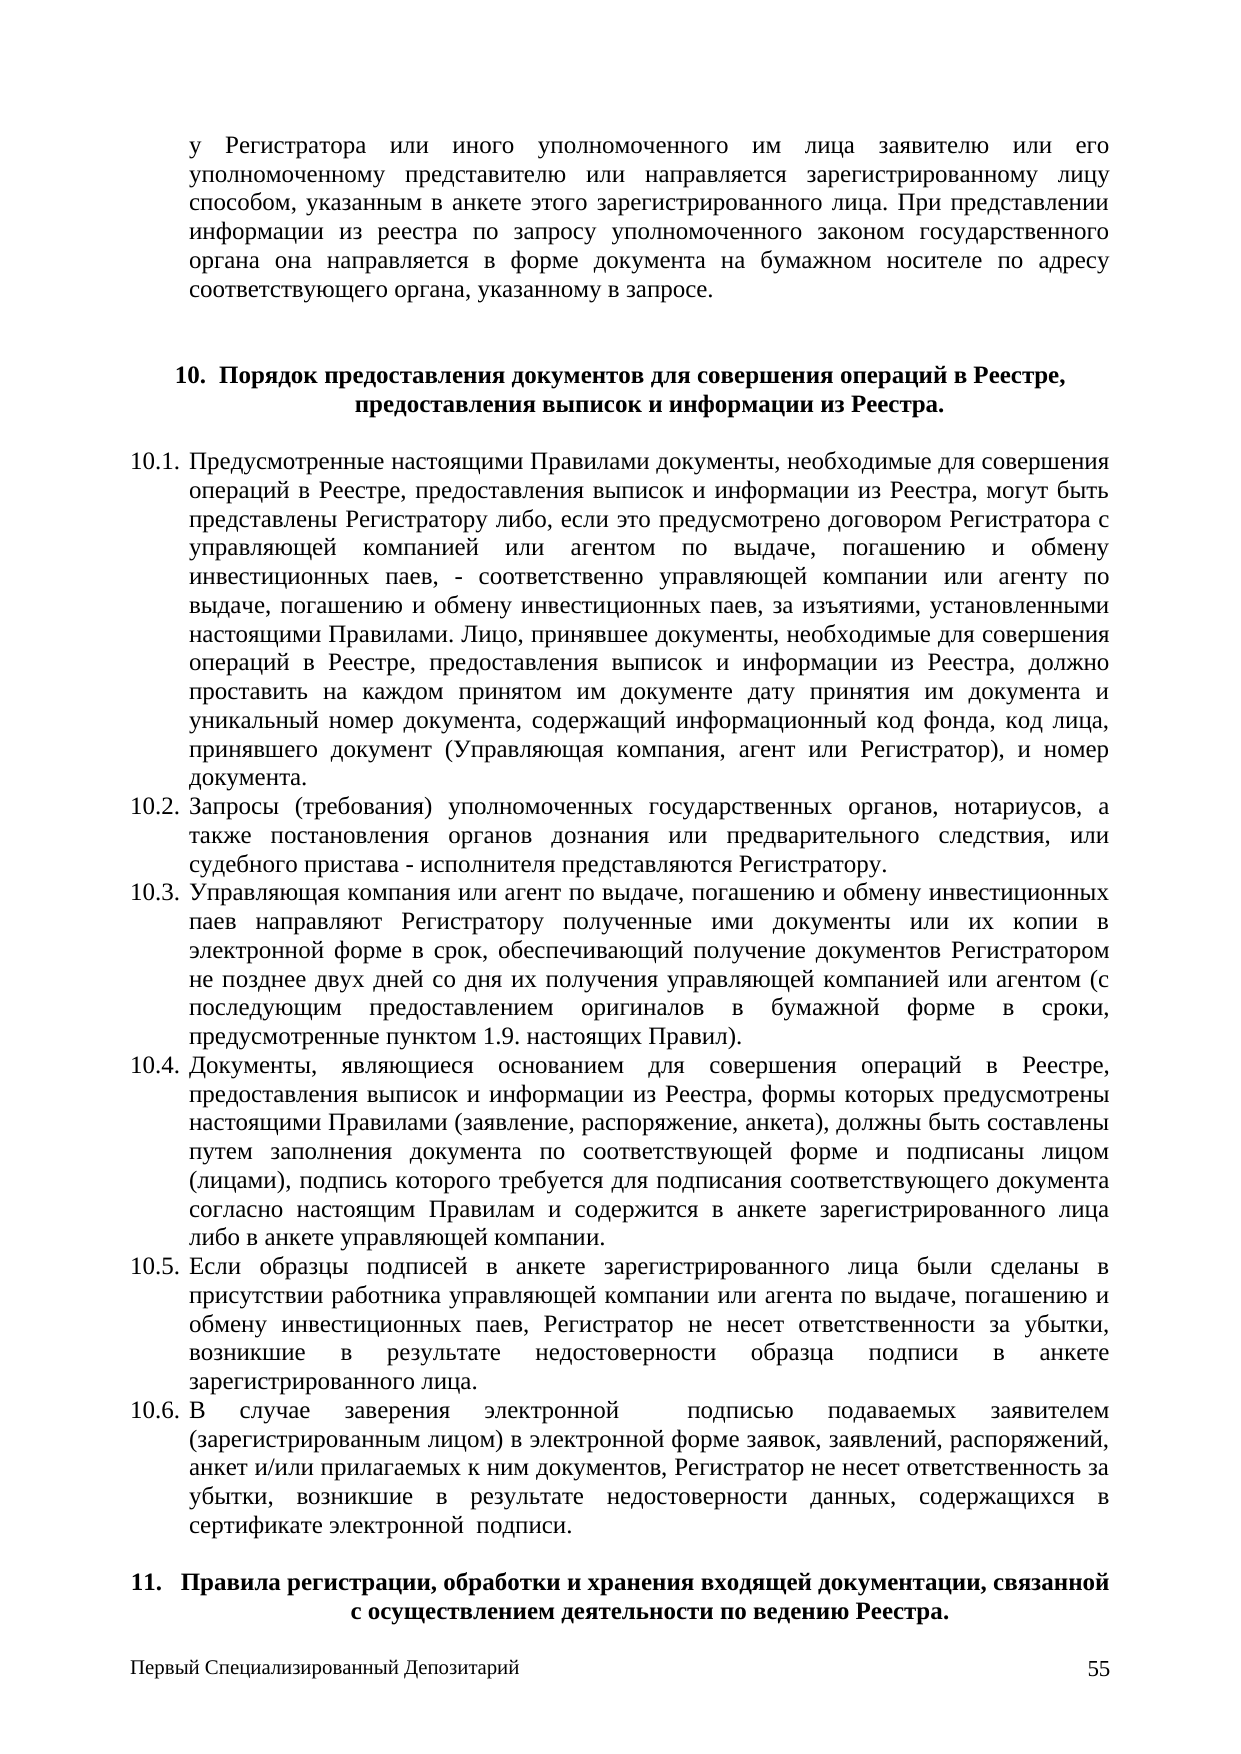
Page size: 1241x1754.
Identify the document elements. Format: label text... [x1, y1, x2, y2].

list Запросы (требования) уполномоченных государственных органов, нотариусов, а также постановления органов дознания или предварительного следствия, или судебного пристава - исполнителя представляются Регистратору. [130, 791, 1110, 877]
list Документы, являющиеся основанием для совершения операций в Реестре, предоставления выписок и информации из Реестра, формы которых предусмотрены настоящими Правилами (заявление, распоряжение, анкета), должны быть составлены путем заполнения документа по соответствующей форме и подписаны лицом (лицами), подпись которого требуется для подписания соответствующего документа согласно настоящим Правилам и содержится в анкете зарегистрированного лица либо в анкете управляющей компании. [130, 1050, 1110, 1251]
list В случае заверения электронной подписью подаваемых заявителем (зарегистрированным лицом) в электронной форме заявок, заявлений, распоряжений, анкет и/или прилагаемых к ним документов, Регистратор не несет ответственность за убытки, возникшие в результате недостоверности данных, содержащихся в сертификате электронной подписи. [130, 1395, 1110, 1539]
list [130, 130, 1110, 302]
list Правила регистрации, обработки и хранения входящей документации, связанной с осуществлением деятельности по ведению Реестра. [130, 1567, 1110, 1625]
list Предусмотренные настоящими Правилами документы, необходимые для совершения операций в Реестре, предоставления выписок и информации из Реестра, могут быть представлены Регистратору либо, если это предусмотрено договором Регистратора с управляющей компанией или агентом по выдаче, погашению и обмену инвестиционных паев, - соответственно управляющей компании или агенту по выдаче, погашению и обмену инвестиционных паев, за изъятиями, установленными настоящими Правилами. Лицо, принявшее документы, необходимые для совершения операций в Реестре, предоставления выписок и информации из Реестра, должно проставить на каждом принятом им документе дату принятия им документа и уникальный номер документа, содержащий информационный код фонда, код лица, принявшего документ (Управляющая компания, агент или Регистратор), и номер документа. [130, 446, 1110, 791]
list Если образцы подписей в анкете зарегистрированного лица были сделаны в присутствии работника управляющей компании или агента по выдаче, погашению и обмену инвестиционных паев, Регистратор не несет ответственности за убытки, возникшие в результате недостоверности образца подписи в анкете зарегистрированного лица. [130, 1251, 1110, 1395]
list Управляющая компания или агент по выдаче, погашению и обмену инвестиционных паев направляют Регистратору полученные ими документы или их копии в электронной форме в срок, обеспечивающий получение документов Регистратором не позднее двух дней со дня их получения управляющей компанией или агентом (с последующим предоставлением оригиналов в бумажной форме в сроки, предусмотренные пунктом 1.9. настоящих Правил). [130, 877, 1110, 1050]
list Порядок предоставления документов для совершения операций в Реестре, предоставления выписок и информации из Реестра. [130, 360, 1110, 417]
